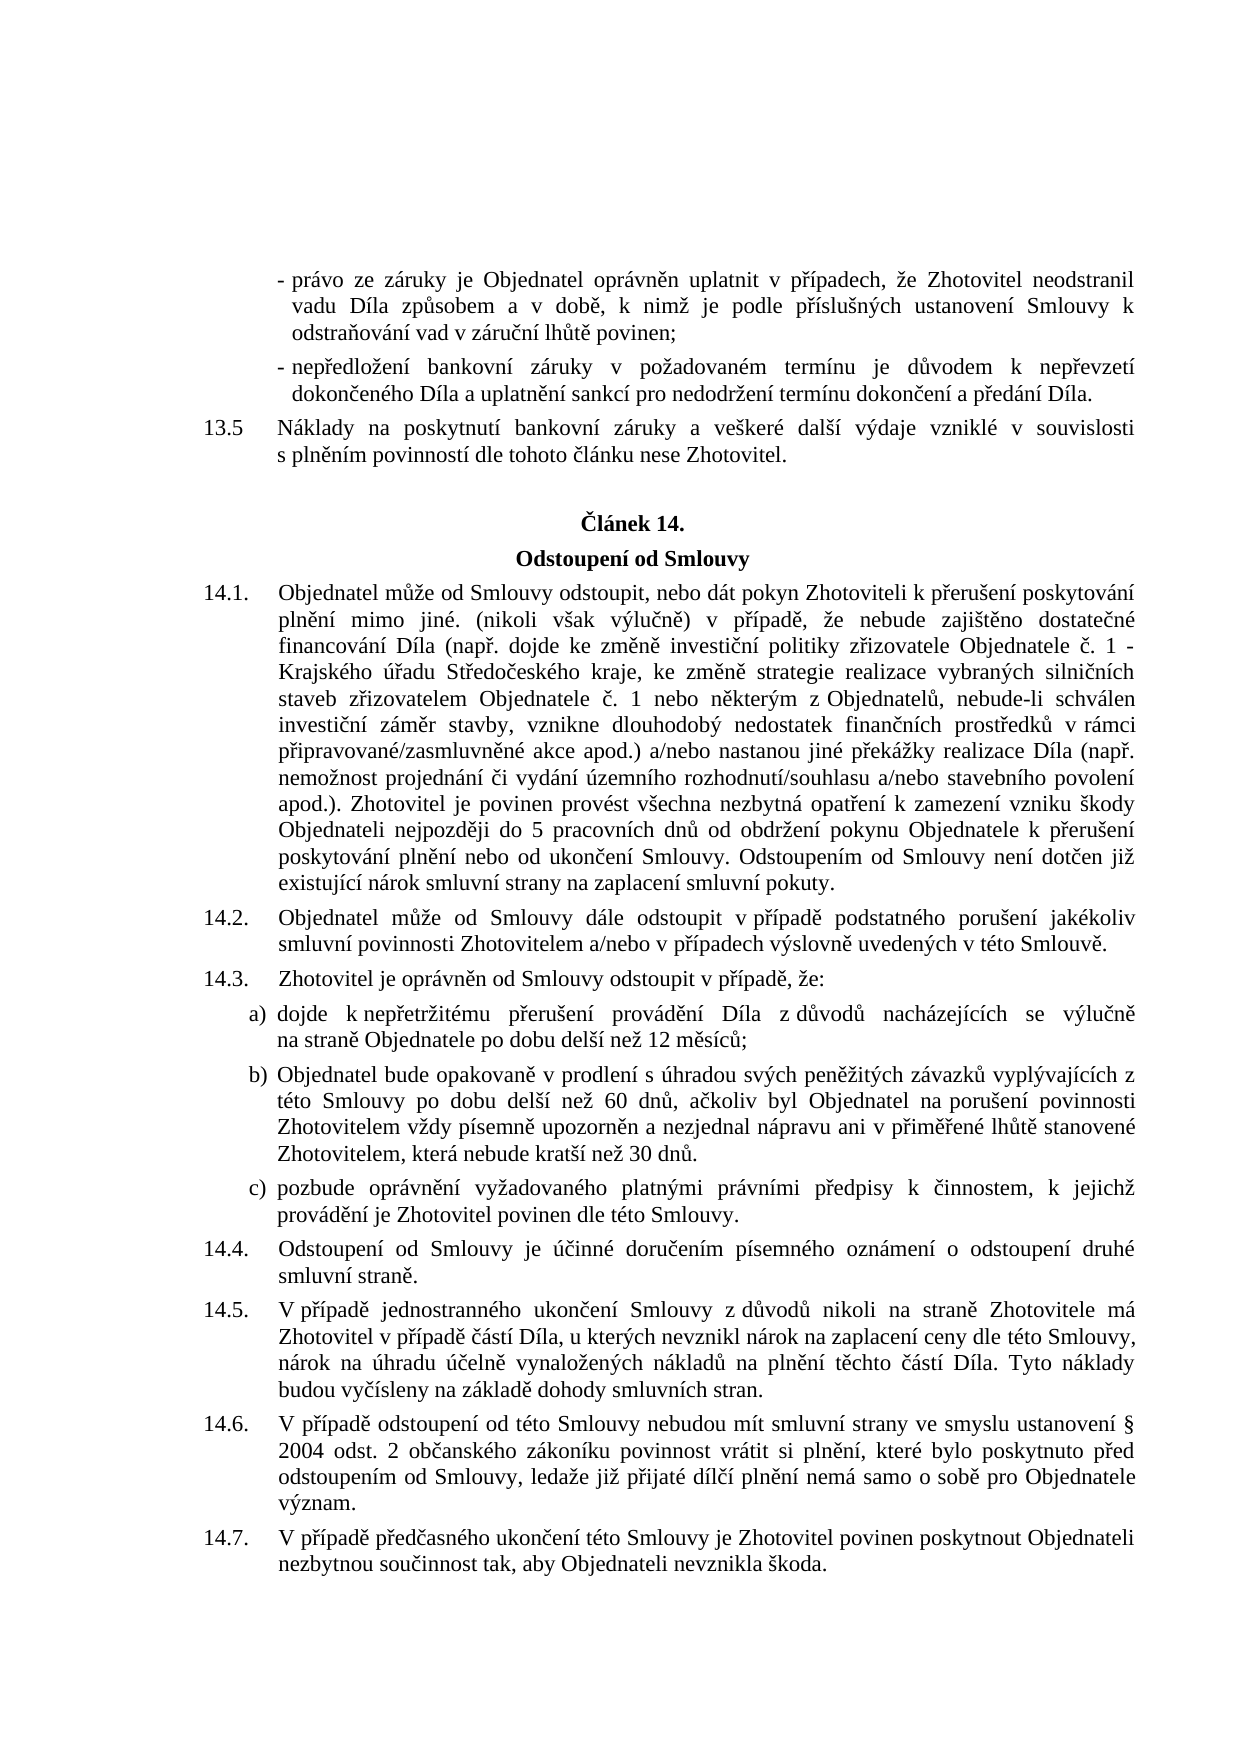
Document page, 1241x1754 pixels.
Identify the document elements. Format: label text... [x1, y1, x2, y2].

list dojde k nepřetržitému přerušení provádění Díla z důvodů nacházejících se výlučně na straně Objednatele po dobu delší než 12 měsíců; [248, 1000, 1136, 1052]
list Objednatel může od Smlouvy odstoupit, nebo dát pokyn Zhotoviteli k přerušení poskytování plnění mimo jiné. (nikoli však výlučně) v případě, že nebude zajištěno dostatečné financování Díla (např. dojde ke změně investiční politiky zřizovatele Objednatele č. 1 - Krajského úřadu Středočeského kraje, ke změně strategie realizace vybraných silničních staveb zřizovatelem Objednatele č. 1 nebo některým z Objednatelů, nebude-li schválen investiční záměr stavby, vznikne dlouhodobý nedostatek finančních prostředků v rámci připravované/zasmluvněné akce apod.) a/nebo nastanou jiné překážky realizace Díla (např. nemožnost projednání či vydání územního rozhodnutí/souhlasu a/nebo stavebního povolení apod.). Zhotovitel je povinen provést všechna nezbytná opatření k zamezení vzniku škody Objednateli nejpozději do 5 pracovních dnů od obdržení pokynu Objednatele k přerušení poskytování plnění nebo od ukončení Smlouvy. Odstoupením od Smlouvy není dotčen již existující nárok smluvní strany na zaplacení smluvní pokuty. [203, 579, 1136, 896]
list Objednatel může od Smlouvy dále odstoupit v případě podstatného porušení jakékoliv smluvní povinnosti Zhotovitelem a/nebo v případech výslovně uvedených v této Smlouvě. [203, 904, 1136, 957]
text V případě odstoupení od této Smlouvy nebudou mít smluvní strany ve smyslu ustanovení § 2004 odst. 2 občanského zákoníku povinnost vrátit si plnění, které bylo poskytnuto před odstoupením od Smlouvy, ledaže již přijaté dílčí plnění nemá samo o sobě pro Objednatele význam. [203, 1410, 1136, 1516]
text V případě předčasného ukončení této Smlouvy je Zhotovitel povinen poskytnout Objednateli nezbytnou součinnost tak, aby Objednateli nevznikla škoda. [203, 1524, 1136, 1577]
text Odstoupení od Smlouvy [129, 545, 1136, 571]
text Odstoupení od Smlouvy je účinné doručením písemného oznámení o odstoupení druhé smluvní straně. [203, 1236, 1136, 1288]
list právo ze záruky je Objednatel oprávněn uplatnit v případech, že Zhotovitel neodstranil vadu Díla způsobem a v době, k nimž je podle příslušných ustanovení Smlouvy k odstraňování vad v záruční lhůtě povinen; [277, 266, 1136, 345]
list Objednatel bude opakovaně v prodlení s úhradou svých peněžitých závazků vyplývajících z této Smlouvy po dobu delší než 60 dnů, ačkoliv byl Objednatel na porušení povinnosti Zhotovitelem vždy písemně upozorněn a nezjednal nápravu ani v přiměřené lhůtě stanovené Zhotovitelem, která nebude kratší než 30 dnů. [248, 1061, 1136, 1166]
list Náklady na poskytnutí bankovní záruky a veškeré další výdaje vzniklé v souvislosti s plněním povinností dle tohoto článku nese Zhotovitel. [203, 414, 1136, 467]
list Zhotovitel je oprávněn od Smlouvy odstoupit v případě, že: [203, 965, 1136, 991]
text V případě jednostranného ukončení Smlouvy z důvodů nikoli na straně Zhotovitele má Zhotovitel v případě částí Díla, u kterých nevznikl nárok na zaplacení ceny dle této Smlouvy, nárok na úhradu účelně vynaložených nákladů na plnění těchto částí Díla. Tyto náklady budou vyčísleny na základě dohody smluvních stran. [203, 1297, 1136, 1402]
list pozbude oprávnění vyžadovaného platnými právními předpisy k činnostem, k jejichž provádění je Zhotovitel povinen dle této Smlouvy. [248, 1174, 1136, 1227]
list nepředložení bankovní záruky v požadovaném termínu je důvodem k nepřevzetí dokončeného Díla a uplatnění sankcí pro nedodržení termínu dokončení a předání Díla. [277, 353, 1136, 406]
